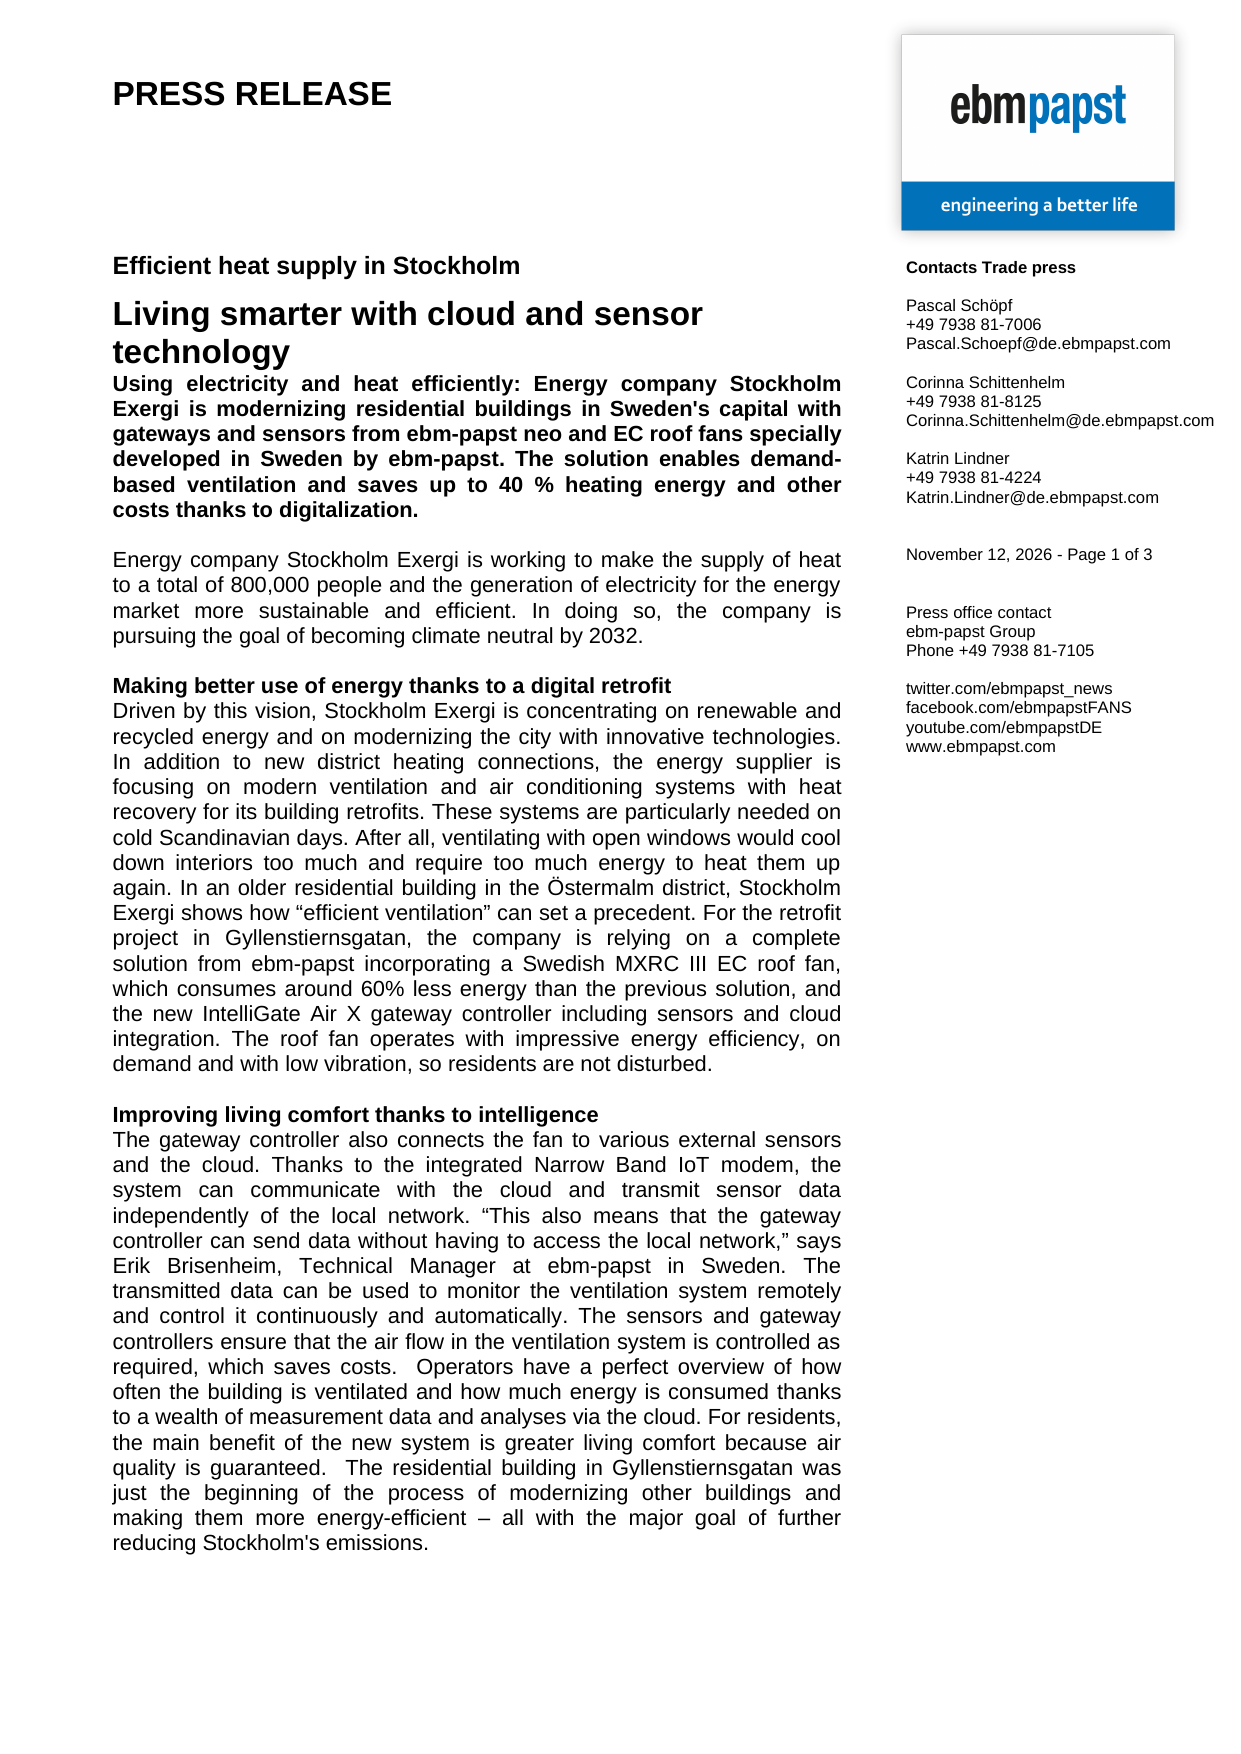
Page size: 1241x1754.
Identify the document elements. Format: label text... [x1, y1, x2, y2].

picture [882, 15, 1194, 250]
text Energy company Stockholm Exergi is working to make the supply of heat to a total of 800,000 people and the generation of electricity for the energy market more sustainable and efficient. In doing so, the company is pursuing the goal of becoming climate neutral by 2032. [112, 547, 842, 648]
text The gateway controller also connects the fan to various external sensors and the cloud. Thanks to the integrated Narrow Band IoT modem, the system can communicate with the cloud and transmit sensor data independently of the local network. “This also means that the gateway controller can send data without having to access the local network,” says Erik Brisenheim, Technical Manager at ebm-papst in Sweden. The transmitted data can be used to monitor the ventilation system remotely and control it continuously and automatically. The sensors and gateway controllers ensure that the air flow in the ventilation system is controlled as required, which saves costs. Operators have a perfect overview of how often the building is ventilated and how much energy is consumed thanks to a wealth of measurement data and analyses via the cloud. For residents, the main benefit of the new system is greater living comfort because air quality is guaranteed. The residential building in Gyllenstiernsgatan was just the beginning of the process of modernizing other buildings and making them more energy-efficient – all with the major goal of further reducing Stockholm's emissions. [112, 1127, 842, 1556]
text Using electricity and heat efficiently: Energy company Stockholm Exergi is modernizing residential buildings in Sweden's capital with gateways and sensors from ebm-papst neo and EC roof fans specially developed in Sweden by ebm-papst. The solution enables demand-based ventilation and saves up to 40 % heating energy and other costs thanks to digitalization. [112, 371, 842, 522]
text Improving living comfort thanks to intelligence [112, 1102, 842, 1127]
text Making better use of energy thanks to a digital retrofit [112, 673, 842, 698]
text Driven by this vision, Stockholm Exergi is concentrating on renewable and recycled energy and on modernizing the city with innovative technologies. In addition to new district heating connections, the energy supplier is focusing on modern ventilation and air conditioning systems with heat recovery for its building retrofits. These systems are particularly needed on cold Scandinavian days. After all, ventilating with open windows would cool down interiors too much and require too much energy to heat them up again. In an older residential building in the Östermalm district, Stockholm Exergi shows how “efficient ventilation” can set a precedent. For the retrofit project in Gyllenstiernsgatan, the company is relying on a complete solution from ebm-papst incorporating a Swedish MXRC III EC roof fan, which consumes around 60% less energy than the previous solution, and the new IntelliGate Air X gateway controller including sensors and cloud integration. The roof fan operates with impressive energy efficiency, on demand and with low vibration, so residents are not disturbed. [112, 698, 842, 1077]
